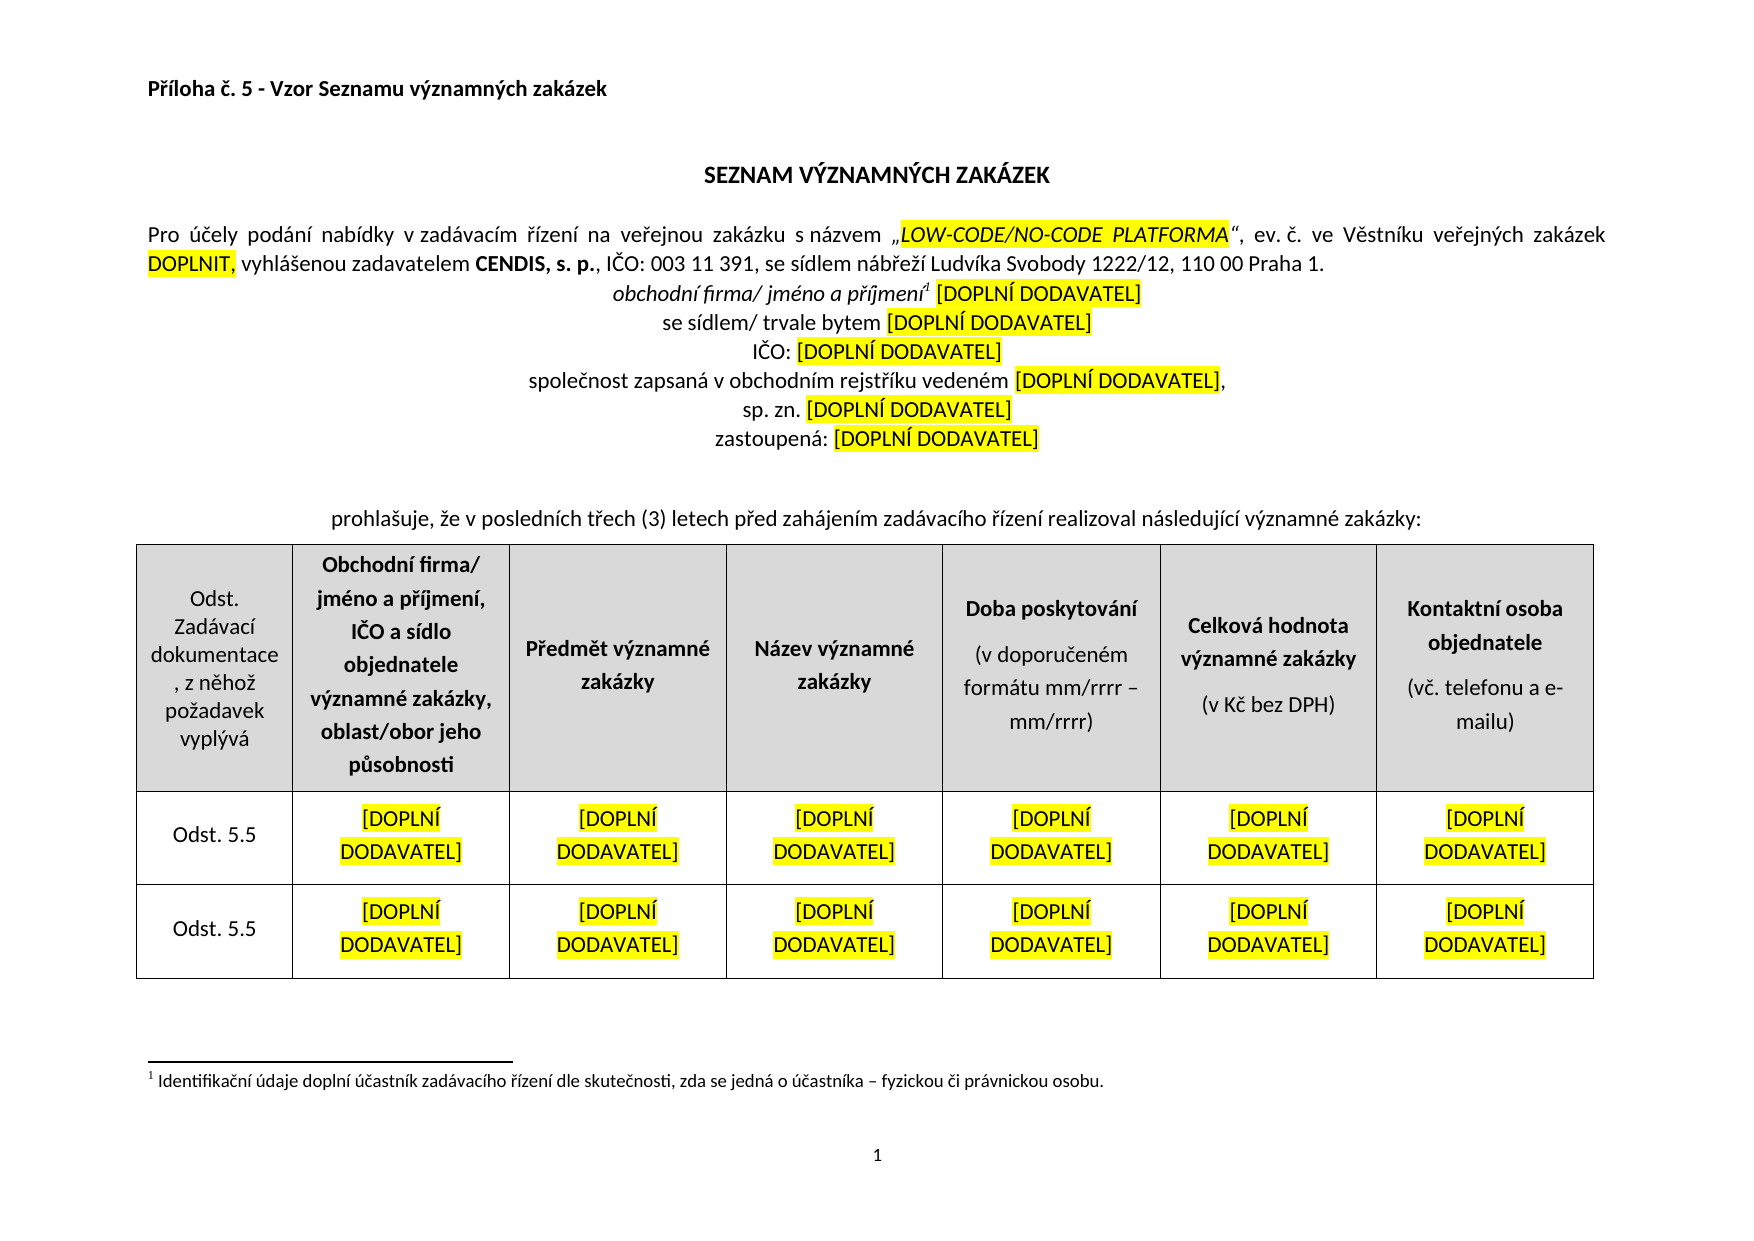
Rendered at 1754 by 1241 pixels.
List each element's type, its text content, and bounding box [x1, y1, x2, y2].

table_cell [DOPLNÍ DODAVATEL] [293, 885, 509, 978]
table_header Celková hodnota významné zakázky (v Kč bez DPH) [1161, 545, 1376, 791]
text Pro účely podání nabídky v zadávacím řízení na veřejnou zakázku s názvem „LOW-CODE/NO-CODE PLATFORMA“, ev. č. ve Věstníku veřejných zakázek DOPLNIT, vyhlášenou zadavatelem CENDIS, s. p., IČO: 003 11 391, se sídlem nábřeží Ludvíka Svobody 1222/12, 110 00 Praha 1. [148, 219, 1606, 277]
text společnost zapsaná v obchodním rejstříku vedeném [DOPLNÍ DODAVATEL], [148, 365, 1606, 394]
text prohlašuje, že v posledních třech (3) letech před zahájením zadávacího řízení realizoval následující významné zakázky: [148, 498, 1606, 532]
text IČO: [DOPLNÍ DODAVATEL] [148, 336, 1606, 365]
table_header Název významné zakázky [727, 545, 942, 791]
table_header Kontaktní osoba objednatele (vč. telefonu a e-mailu) [1377, 545, 1593, 791]
table_cell [DOPLNÍ DODAVATEL] [510, 885, 726, 978]
table_cell Odst. 5.5 [137, 885, 292, 978]
table_cell [DOPLNÍ DODAVATEL] [293, 792, 509, 884]
table_cell [DOPLNÍ DODAVATEL] [1377, 792, 1593, 884]
table_cell [DOPLNÍ DODAVATEL] [510, 792, 726, 884]
table_cell [DOPLNÍ DODAVATEL] [727, 885, 942, 978]
text zastoupená: [DOPLNÍ DODAVATEL] [148, 423, 1606, 452]
text obchodní firma/ jméno a příjmení [DOPLNÍ DODAVATEL] [148, 277, 1606, 307]
text sp. zn. [DOPLNÍ DODAVATEL] [148, 394, 1606, 423]
table_cell [DOPLNÍ DODAVATEL] [727, 792, 942, 884]
table_header Obchodní firma/ jméno a příjmení, IČO a sídlo objednatele významné zakázky, oblast/obor jeho působnosti [293, 545, 509, 791]
table_cell [DOPLNÍ DODAVATEL] [1161, 792, 1376, 884]
table_cell Odst. 5.5 [137, 792, 292, 884]
table_header Odst. Zadávací dokumentace, z něhož požadavek vyplývá [137, 545, 292, 791]
table_header Doba poskytování (v doporučeném formátu mm/rrrr – mm/rrrr) [943, 545, 1160, 791]
table_cell [DOPLNÍ DODAVATEL] [943, 792, 1160, 884]
table_cell [DOPLNÍ DODAVATEL] [1161, 885, 1376, 978]
text se sídlem/ trvale bytem [DOPLNÍ DODAVATEL] [148, 307, 1606, 336]
table_header Předmět významné zakázky [510, 545, 726, 791]
table_cell [DOPLNÍ DODAVATEL] [943, 885, 1160, 978]
table_cell [DOPLNÍ DODAVATEL] [1377, 885, 1593, 978]
text Seznam významných zakázek [148, 159, 1606, 190]
